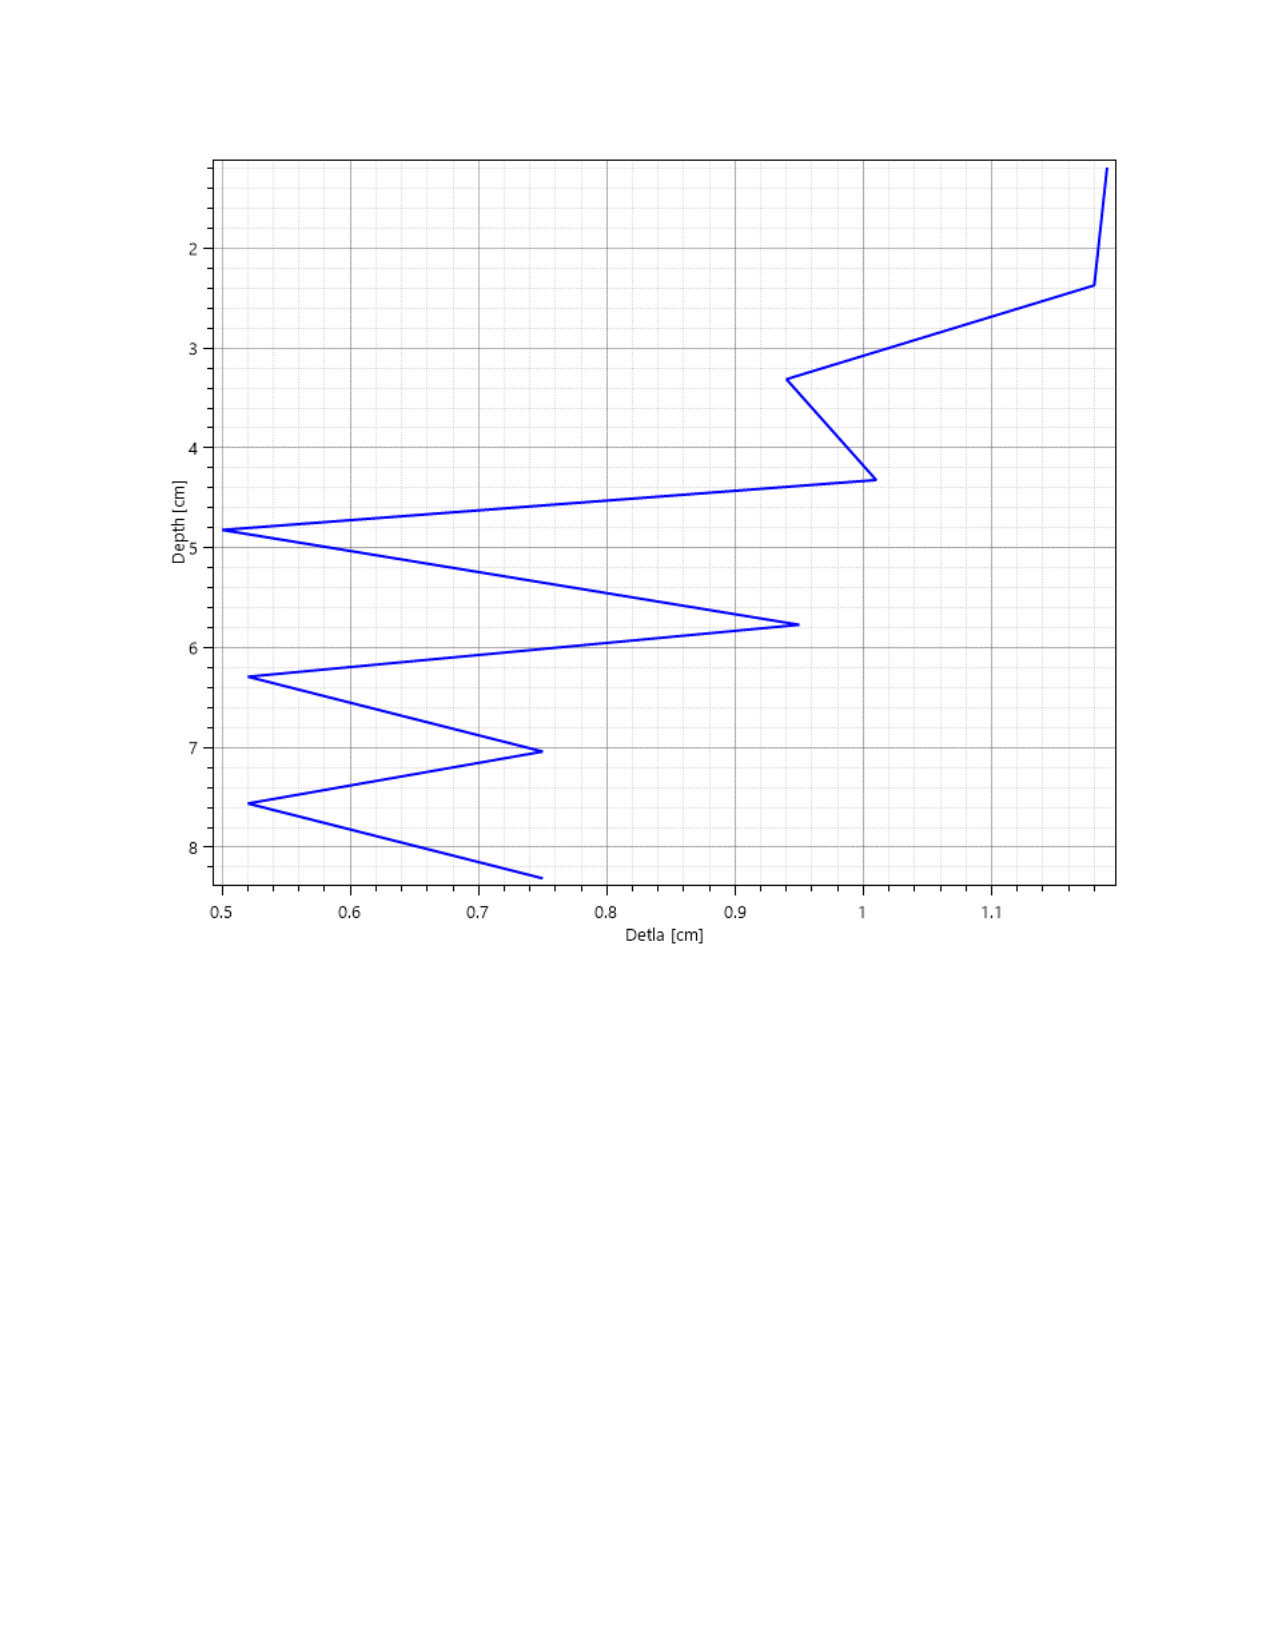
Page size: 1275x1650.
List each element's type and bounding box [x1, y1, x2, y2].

picture [150, 150, 1125, 961]
